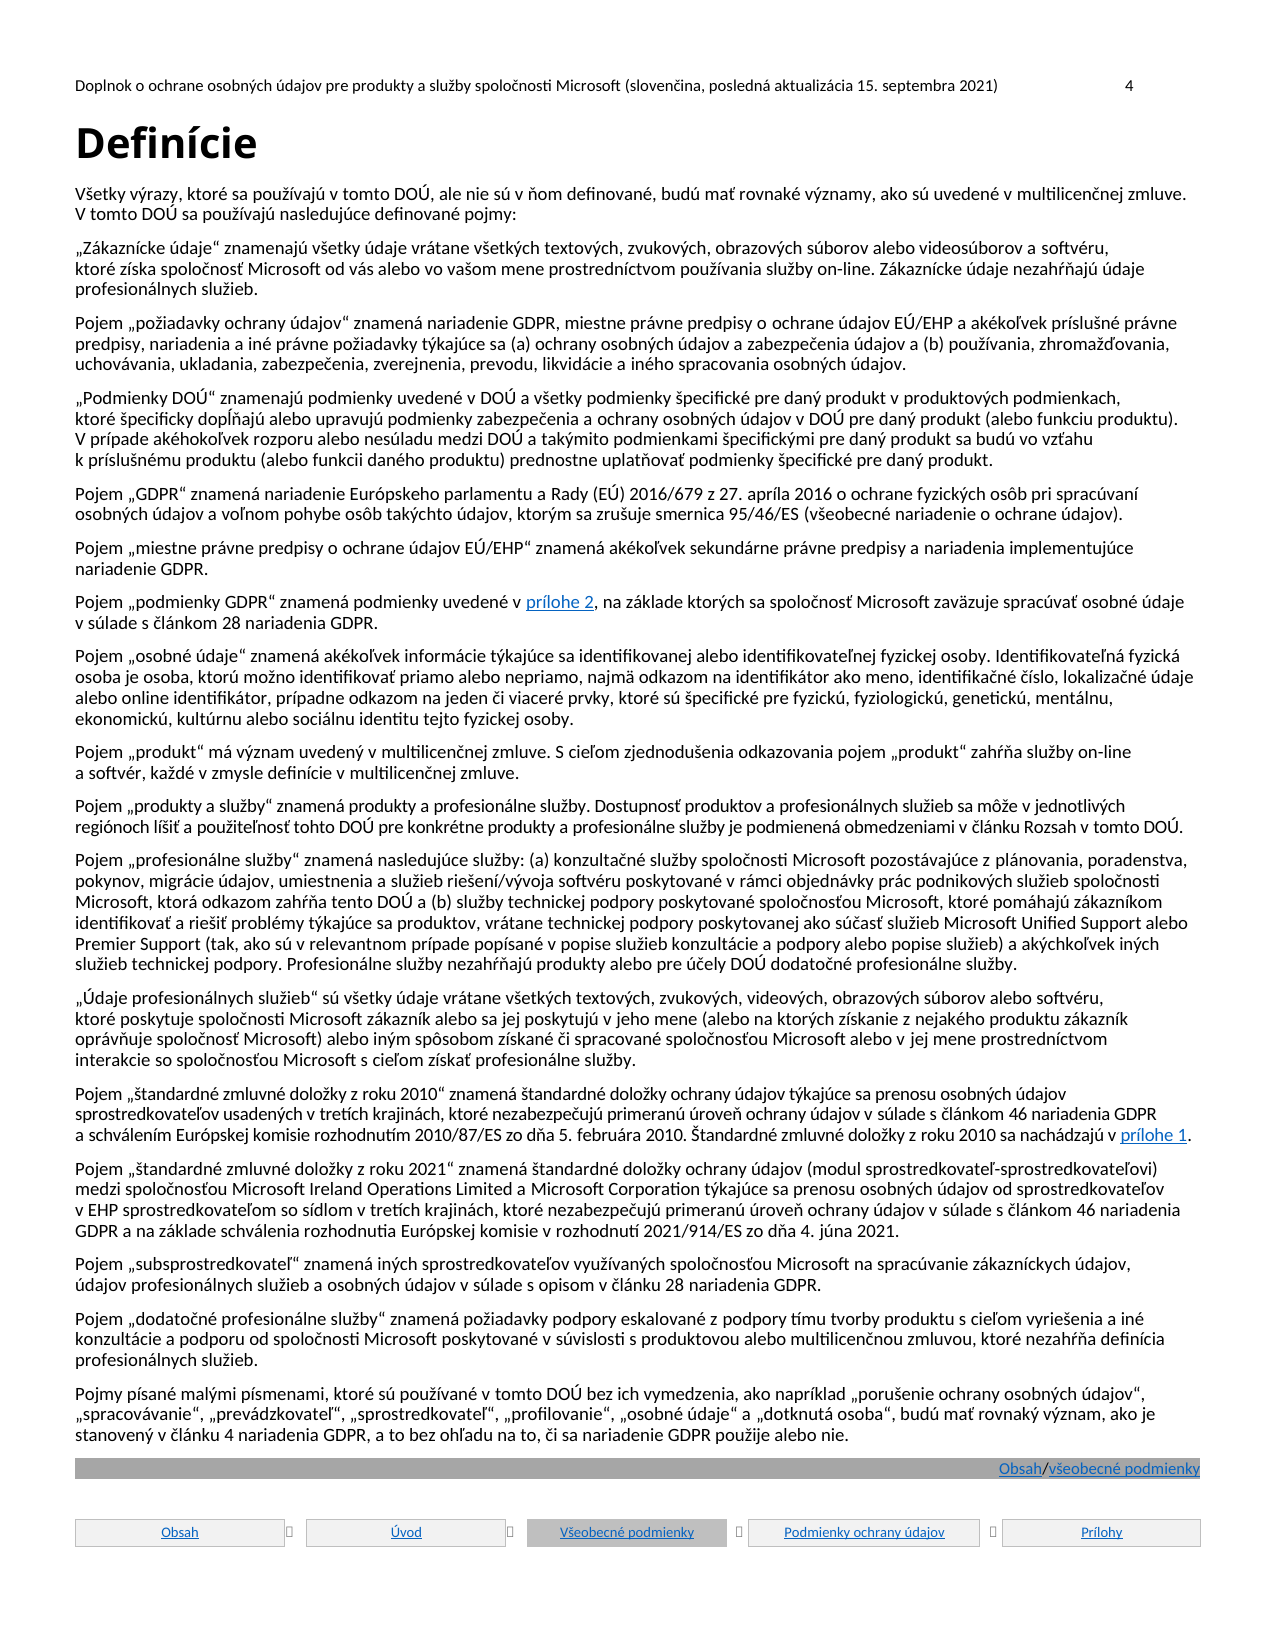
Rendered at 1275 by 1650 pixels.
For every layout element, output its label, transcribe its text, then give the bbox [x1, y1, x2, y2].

list Pojmy písané malými písmenami, ktoré sú používané v tomto DOÚ bez ich vymedzenia, ako napríklad „porušenie ochrany osobných údajov“, „spracovávanie“, „prevádzkovateľ“, „sprostredkovateľ“, „profilovanie“, „osobné údaje“ a „dotknutá osoba“, budú mať rovnaký význam, ako je stanovený v článku 4 nariadenia GDPR, a to bez ohľadu na to, či sa nariadenie GDPR použije alebo nie. [75, 1383, 1200, 1446]
list Pojem „miestne právne predpisy o ochrane údajov EÚ/EHP“ znamená akékoľvek sekundárne právne predpisy a nariadenia implementujúce nariadenie GDPR. [75, 537, 1200, 579]
subtitle Definície [75, 114, 1200, 171]
list Pojem „požiadavky ochrany údajov“ znamená nariadenie GDPR, miestne právne predpisy o ochrane údajov EÚ/EHP a akékoľvek príslušné právne predpisy, nariadenia a iné právne požiadavky týkajúce sa (a) ochrany osobných údajov a zabezpečenia údajov a (b) používania, zhromažďovania, uchovávania, ukladania, zabezpečenia, zverejnenia, prevodu, likvidácie a iného spracovania osobných údajov. [75, 312, 1200, 375]
list Pojem „produkty a služby“ znamená produkty a profesionálne služby. Dostupnosť produktov a profesionálnych služieb sa môže v jednotlivých regiónoch líšiť a použiteľnosť tohto DOÚ pre konkrétne produkty a profesionálne služby je podmienená obmedzeniami v článku Rozsah v tomto DOÚ. [75, 796, 1200, 837]
list „Podmienky DOÚ“ znamenajú podmienky uvedené v DOÚ a všetky podmienky špecifické pre daný produkt v produktových podmienkach, ktoré špecificky dopĺňajú alebo upravujú podmienky zabezpečenia a ochrany osobných údajov v DOÚ pre daný produkt (alebo funkciu produktu). V prípade akéhokoľvek rozporu alebo nesúladu medzi DOÚ a takýmito podmienkami špecifickými pre daný produkt sa budú vo vzťahu k príslušnému produktu (alebo funkcii daného produktu) prednostne uplatňovať podmienky špecifické pre daný produkt. [75, 387, 1200, 471]
list Pojem „štandardné zmluvné doložky z roku 2010“ znamená štandardné doložky ochrany údajov týkajúce sa prenosu osobných údajov sprostredkovateľov usadených v tretích krajinách, ktoré nezabezpečujú primeranú úroveň ochrany údajov v súlade s článkom 46 nariadenia GDPR a schválením Európskej komisie rozhodnutím 2010/87/ES zo dňa 5. februára 2010. Štandardné zmluvné doložky z roku 2010 sa nachádzajú v prílohe 1. [75, 1083, 1200, 1146]
list Pojem „štandardné zmluvné doložky z roku 2021“ znamená štandardné doložky ochrany údajov (modul sprostredkovateľ-sprostredkovateľovi) medzi spoločnosťou Microsoft Ireland Operations Limited a Microsoft Corporation týkajúce sa prenosu osobných údajov od sprostredkovateľov v EHP sprostredkovateľom so sídlom v tretích krajinách, ktoré nezabezpečujú primeranú úroveň ochrany údajov v súlade s článkom 46 nariadenia GDPR a na základe schválenia rozhodnutia Európskej komisie v rozhodnutí 2021/914/ES zo dňa 4. júna 2021. [75, 1158, 1200, 1242]
list Pojem „profesionálne služby“ znamená nasledujúce služby: (a) konzultačné služby spoločnosti Microsoft pozostávajúce z plánovania, poradenstva, pokynov, migrácie údajov, umiestnenia a služieb riešení/vývoja softvéru poskytované v rámci objednávky prác podnikových služieb spoločnosti Microsoft, ktorá odkazom zahŕňa tento DOÚ a (b) služby technickej podpory poskytované spoločnosťou Microsoft, ktoré pomáhajú zákazníkom identifikovať a riešiť problémy týkajúce sa produktov, vrátane technickej podpory poskytovanej ako súčasť služieb Microsoft Unified Support alebo Premier Support (tak, ako sú v relevantnom prípade popísané v popise služieb konzultácie a podpory alebo popise služieb) a akýchkoľvek iných služieb technickej podpory. Profesionálne služby nezahŕňajú produkty alebo pre účely DOÚ dodatočné profesionálne služby. [75, 850, 1200, 975]
list Pojem „dodatočné profesionálne služby“ znamená požiadavky podpory eskalované z podpory tímu tvorby produktu s cieľom vyriešenia a iné konzultácie a podporu od spoločnosti Microsoft poskytované v súvislosti s produktovou alebo multilicenčnou zmluvou, ktoré nezahŕňa definícia profesionálnych služieb. [75, 1308, 1200, 1371]
list Pojem „produkt“ má význam uvedený v multilicenčnej zmluve. S cieľom zjednodušenia odkazovania pojem „produkt“ zahŕňa služby on-line a softvér, každé v zmysle definície v multilicenčnej zmluve. [75, 742, 1200, 783]
list Pojem „subsprostredkovateľ“ znamená iných sprostredkovateľov využívaných spoločnosťou Microsoft na spracúvanie zákazníckych údajov, údajov profesionálnych služieb a osobných údajov v súlade s opisom v článku 28 nariadenia GDPR. [75, 1254, 1200, 1296]
list Pojem „GDPR“ znamená nariadenie Európskeho parlamentu a Rady (EÚ) 2016/679 z 27. apríla 2016 o ochrane fyzických osôb pri spracúvaní osobných údajov a voľnom pohybe osôb takýchto údajov, ktorým sa zrušuje smernica 95/46/ES (všeobecné nariadenie o ochrane údajov). [75, 483, 1200, 525]
list Pojem „podmienky GDPR“ znamená podmienky uvedené v prílohe 2, na základe ktorých sa spoločnosť Microsoft zaväzuje spracúvať osobné údaje v súlade s článkom 28 nariadenia GDPR. [75, 592, 1200, 633]
list Pojem „osobné údaje“ znamená akékoľvek informácie týkajúce sa identifikovanej alebo identifikovateľnej fyzickej osoby. Identifikovateľná fyzická osoba je osoba, ktorú možno identifikovať priamo alebo nepriamo, najmä odkazom na identifikátor ako meno, identifikačné číslo, lokalizačné údaje alebo online identifikátor, prípadne odkazom na jeden či viaceré prvky, ktoré sú špecifické pre fyzickú, fyziologickú, genetickú, mentálnu, ekonomickú, kultúrnu alebo sociálnu identitu tejto fyzickej osoby. [75, 646, 1200, 729]
list „Zákaznícke údaje“ znamenajú všetky údaje vrátane všetkých textových, zvukových, obrazových súborov alebo videosúborov a softvéru, ktoré získa spoločnosť Microsoft od vás alebo vo vašom mene prostredníctvom používania služby on-line. Zákaznícke údaje nezahŕňajú údaje profesionálnych služieb. [75, 237, 1200, 300]
list Všetky výrazy, ktoré sa používajú v tomto DOÚ, ale nie sú v ňom definované, budú mať rovnaké významy, ako sú uvedené v multilicenčnej zmluve. V tomto DOÚ sa používajú nasledujúce definované pojmy: [75, 183, 1200, 225]
list „Údaje profesionálnych služieb“ sú všetky údaje vrátane všetkých textových, zvukových, videových, obrazových súborov alebo softvéru, ktoré poskytuje spoločnosti Microsoft zákazník alebo sa jej poskytujú v jeho mene (alebo na ktorých získanie z nejakého produktu zákazník oprávňuje spoločnosť Microsoft) alebo iným spôsobom získané či spracované spoločnosťou Microsoft alebo v jej mene prostredníctvom interakcie so spoločnosťou Microsoft s cieľom získať profesionálne služby. [75, 987, 1200, 1071]
list Obsah/všeobecné podmienky [75, 1458, 1200, 1479]
